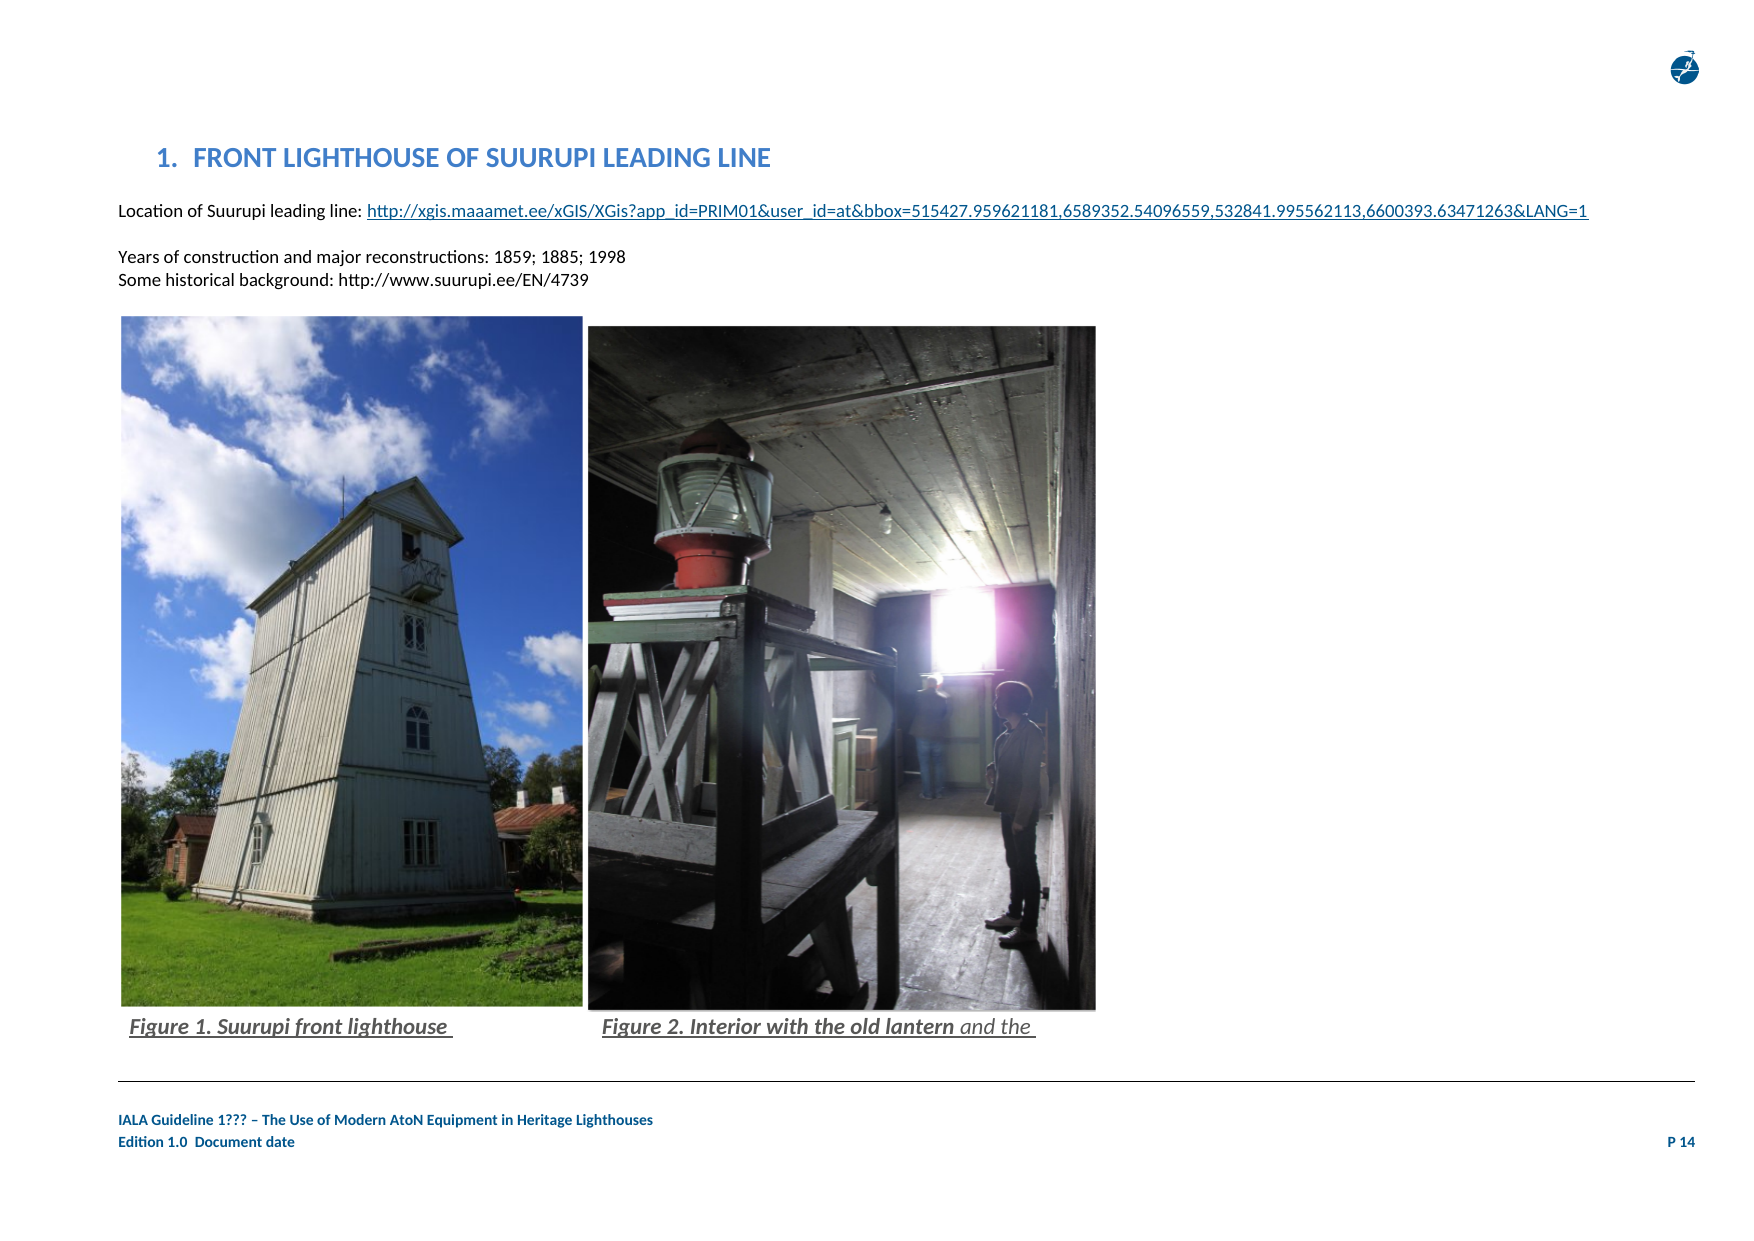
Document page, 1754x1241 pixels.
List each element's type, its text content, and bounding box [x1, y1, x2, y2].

subtitle front lighthouse of suurupi leading line [156, 139, 1695, 174]
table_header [591, 1012, 1121, 1040]
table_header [118, 1012, 591, 1040]
text Years of construction and major reconstructions: 1859; 1885; 1998 [118, 245, 1695, 268]
picture [1639, 0, 1754, 119]
text Location of Suurupi leading line: http://xgis.maaamet.ee/xGIS/XGis?app_id=PRIM01&user_id=at&bbox=515427.959621181,6589352.54096559,532841.995562113,6600393.63471263&LANG=1 [118, 199, 1695, 222]
picture [118, 313, 1096, 1012]
text Some historical background: http://www.suurupi.ee/EN/4739 [118, 268, 1695, 291]
